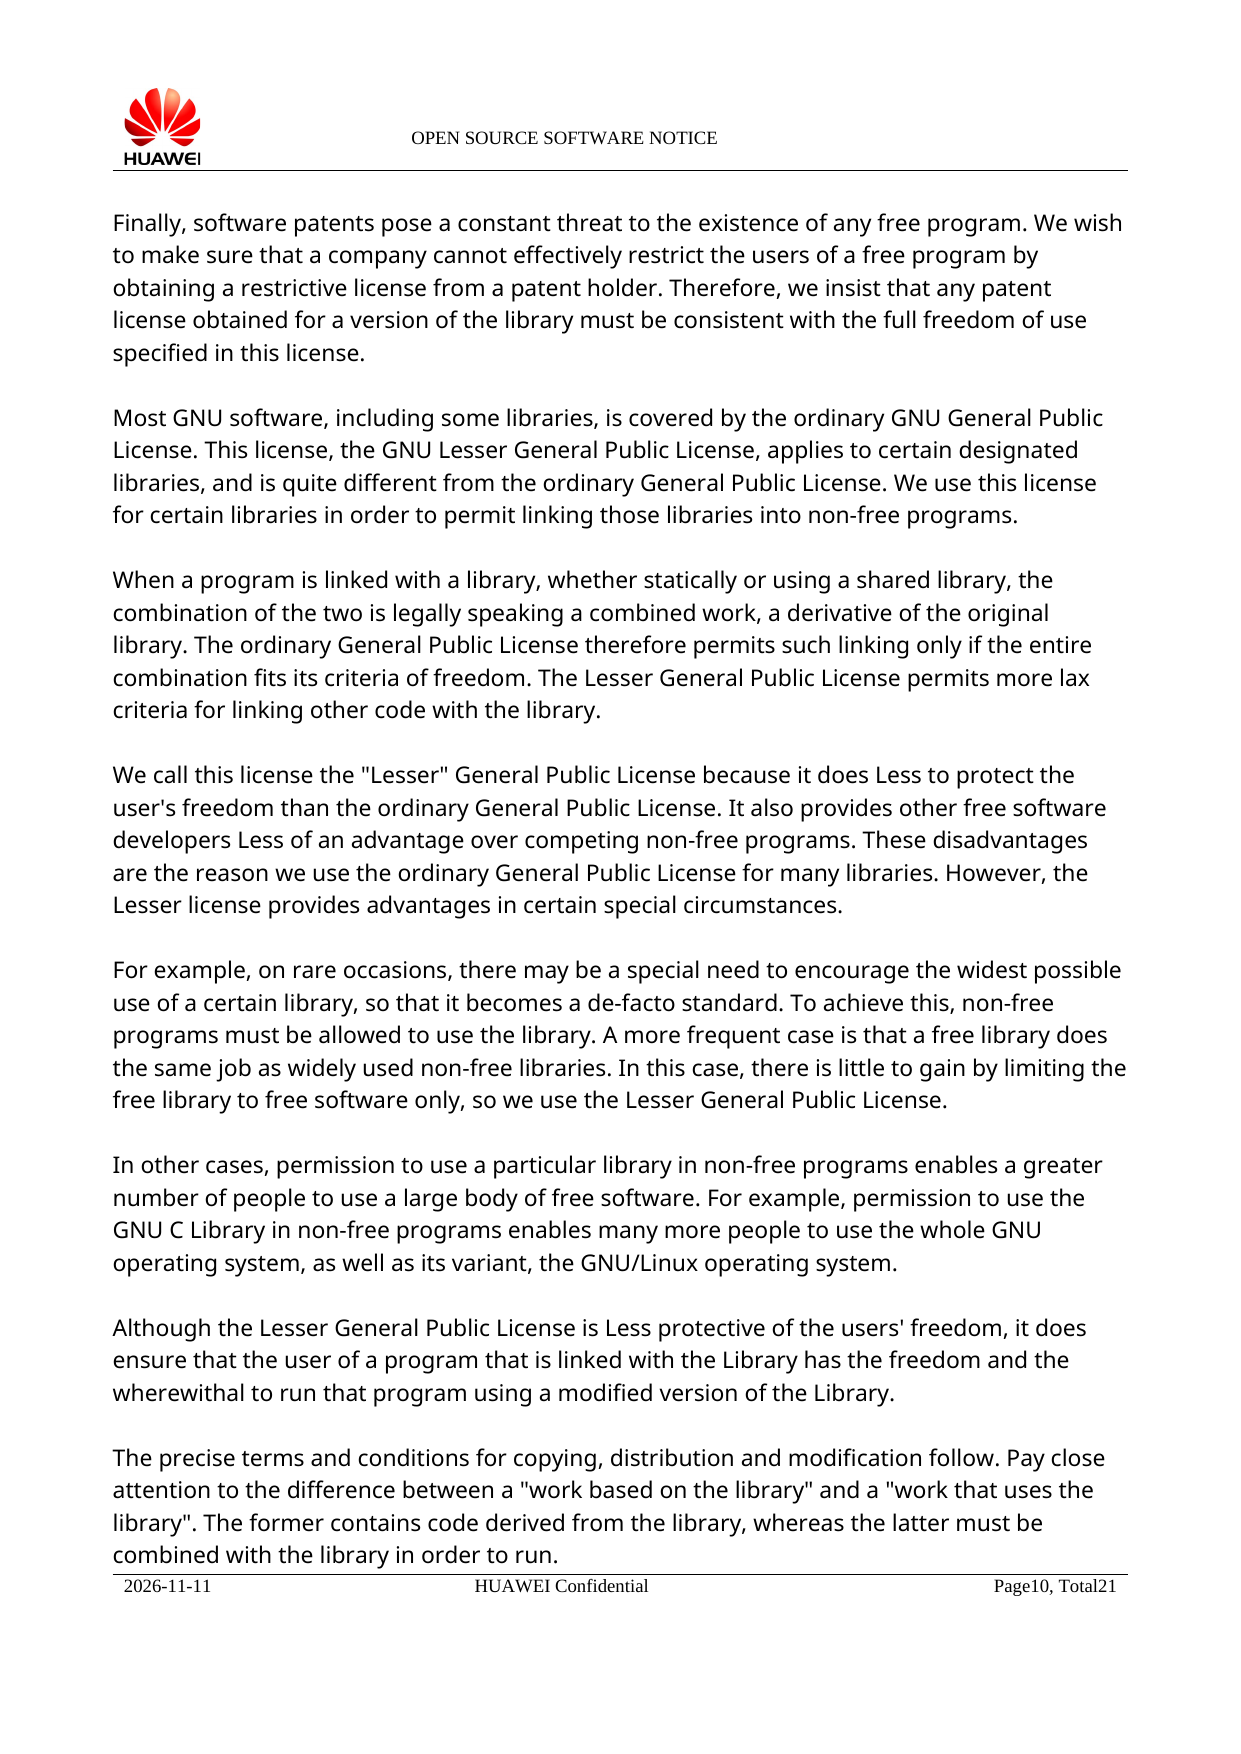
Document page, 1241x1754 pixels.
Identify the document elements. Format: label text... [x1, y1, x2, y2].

text In other cases, permission to use a particular library in non-free programs enables a greater number of people to use a large body of free software. For example, permission to use the GNU C Library in non-free programs enables many more people to use the whole GNU operating system, as well as its variant, the GNU/Linux operating system. [112, 1149, 1128, 1279]
text When a program is linked with a library, whether statically or using a shared library, the combination of the two is legally speaking a combined work, a derivative of the original library. The ordinary General Public License therefore permits such linking only if the entire combination fits its criteria of freedom. The Lesser General Public License permits more lax criteria for linking other code with the library. [112, 564, 1128, 726]
text Most GNU software, including some libraries, is covered by the ordinary GNU General Public License. This license, the GNU Lesser General Public License, applies to certain designated libraries, and is quite different from the ordinary General Public License. We use this license for certain libraries in order to permit linking those libraries into non-free programs. [112, 401, 1128, 531]
text Although the Lesser General Public License is Less protective of the users' freedom, it does ensure that the user of a program that is linked with the Library has the freedom and the wherewithal to run that program using a modified version of the Library. [112, 1311, 1128, 1409]
text We call this license the "Lesser" General Public License because it does Less to protect the user's freedom than the ordinary General Public License. It also provides other free software developers Less of an advantage over competing non-free programs. These disadvantages are the reason we use the ordinary General Public License for many libraries. However, the Lesser license provides advantages in certain special circumstances. [112, 759, 1128, 921]
text Finally, software patents pose a constant threat to the existence of any free program. We wish to make sure that a company cannot effectively restrict the users of a free program by obtaining a restrictive license from a patent holder. Therefore, we insist that any patent license obtained for a version of the library must be consistent with the full freedom of use specified in this license. [112, 206, 1128, 369]
text For example, on rare occasions, there may be a special need to encourage the widest possible use of a certain library, so that it becomes a de-facto standard. To achieve this, non-free programs must be allowed to use the library. A more frequent case is that a free library does the same job as widely used non-free libraries. In this case, there is little to gain by limiting the free library to free software only, so we use the Lesser General Public License. [112, 954, 1128, 1116]
picture [124, 88, 201, 165]
text The precise terms and conditions for copying, distribution and modification follow. Pay close attention to the difference between a "work based on the library" and a "work that uses the library". The former contains code derived from the library, whereas the latter must be combined with the library in order to run. [112, 1441, 1128, 1571]
